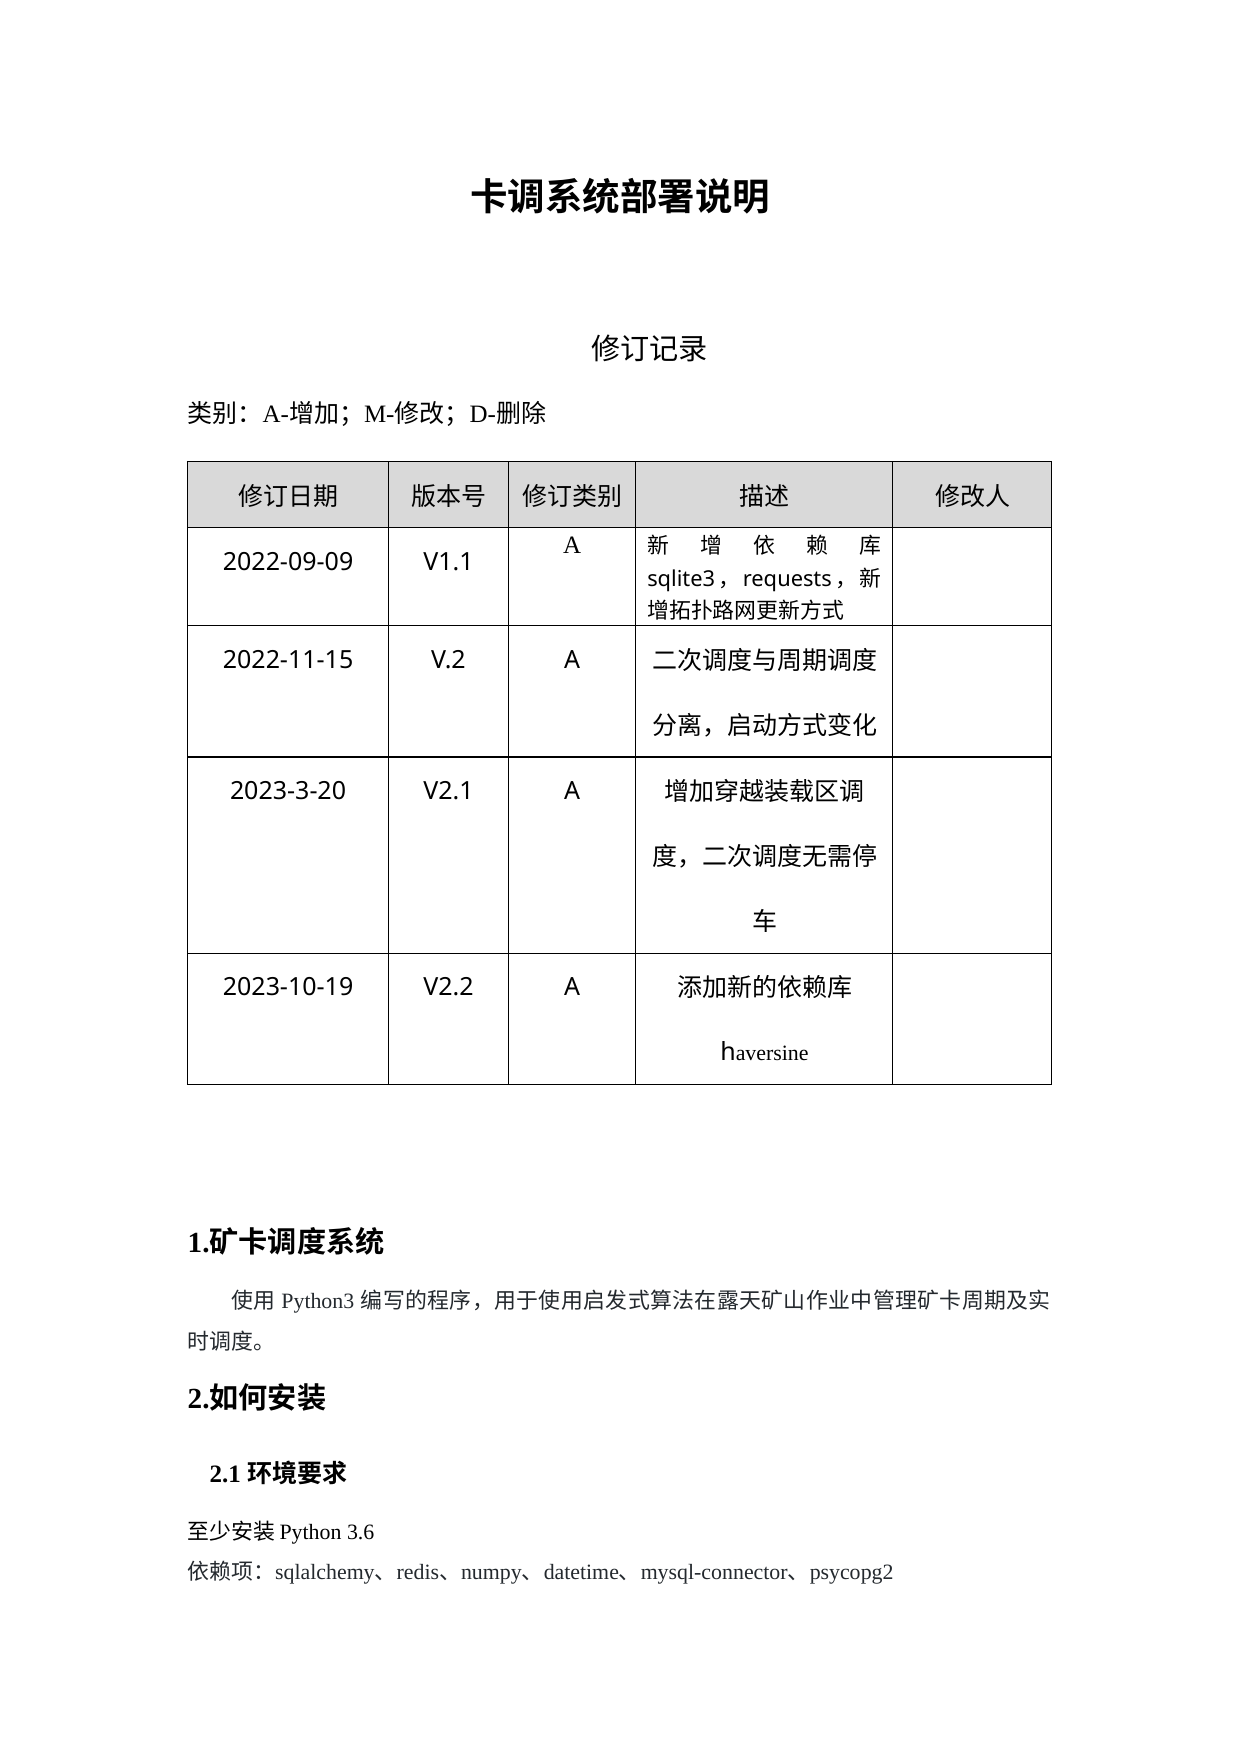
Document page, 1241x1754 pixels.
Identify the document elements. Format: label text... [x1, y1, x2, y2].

table_cell 增加穿越装载区调度，二次调度无需停车 [636, 758, 892, 952]
table_cell [893, 626, 1051, 756]
table_cell V.2 [389, 626, 508, 756]
table_cell V2.2 [389, 954, 508, 1083]
table_cell [893, 528, 1051, 625]
table_cell 2022-11-15 [188, 626, 388, 756]
table_header 修订类别 [509, 462, 635, 527]
table_cell 2023-3-20 [188, 758, 388, 952]
subtitle 2.如何安装 [187, 1364, 1053, 1429]
table_cell A [509, 626, 635, 756]
table_cell A [509, 954, 635, 1083]
subtitle 1.矿卡调度系统 [187, 1207, 1053, 1272]
table_header 修订日期 [188, 462, 388, 527]
text 依赖项：sqlalchemy、redis、numpy、datetime、mysql-connector、psycopg2 [641, 1554, 1053, 1586]
table_header 描述 [636, 462, 892, 527]
text 依赖项：sqlalchemy、redis、numpy、datetime、mysql-connector、psycopg2 [461, 1554, 619, 1586]
text 至少安装Python 3.6 [187, 1513, 1053, 1546]
table_cell A [509, 528, 635, 625]
table_cell V1.1 [389, 528, 508, 625]
table_cell A [509, 758, 635, 952]
text 使用 Python3 编写的程序，用于使用启发式算法在露天矿山作业中管理矿卡周期及实时调度。 [187, 1283, 1053, 1356]
table_cell [893, 954, 1051, 1083]
text 修订记录 [187, 314, 1053, 379]
text 依赖项：sqlalchemy、redis、numpy、datetime、mysql-connector、psycopg2 [187, 1554, 439, 1586]
table_cell 添加新的依赖库haversine [636, 954, 892, 1083]
table_header 修改人 [893, 462, 1051, 527]
table_cell 新增依赖库sqlite3，requests，新增拓扑路网更新方式 [636, 528, 892, 625]
text 卡调系统部署说明 [187, 162, 1053, 227]
text 类别：A-增加；M-修改；D-删除 [187, 379, 1053, 444]
subtitle 2.1 环境要求 [209, 1439, 1053, 1504]
table_cell 2022-09-09 [188, 528, 388, 625]
table_cell V2.1 [389, 758, 508, 952]
table_header 版本号 [389, 462, 508, 527]
table_cell 2023-10-19 [188, 954, 388, 1083]
table_cell [893, 758, 1051, 952]
table_cell 二次调度与周期调度分离，启动方式变化 [636, 626, 892, 756]
